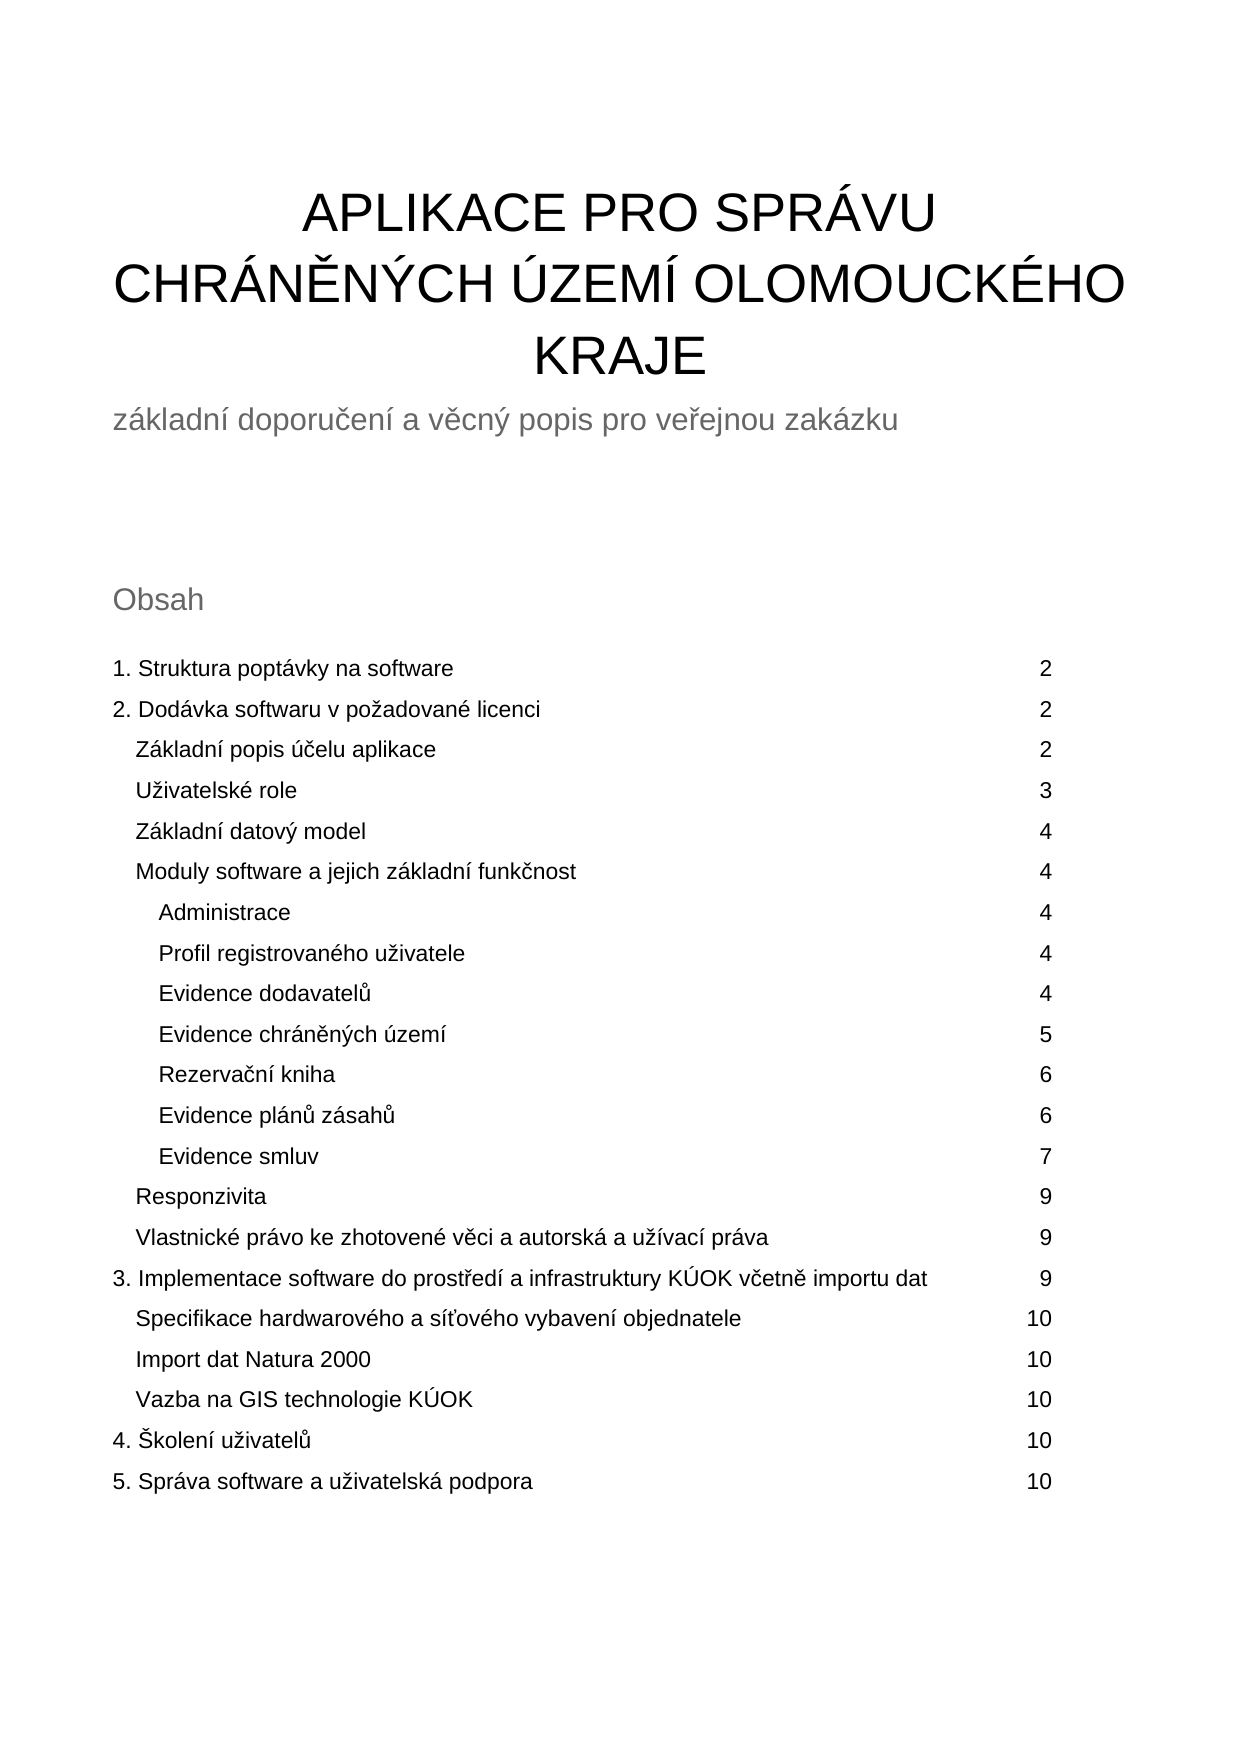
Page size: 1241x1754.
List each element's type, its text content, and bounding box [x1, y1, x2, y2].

subtitle Obsah [112, 581, 1128, 616]
title APLIKACE PRO SPRÁVU CHRÁNĚNÝCH ÚZEMÍ OLOMOUCKÉHO KRAJE [112, 180, 1128, 386]
subtitle základní doporučení a věcný popis pro veřejnou zakázku [112, 401, 1128, 437]
